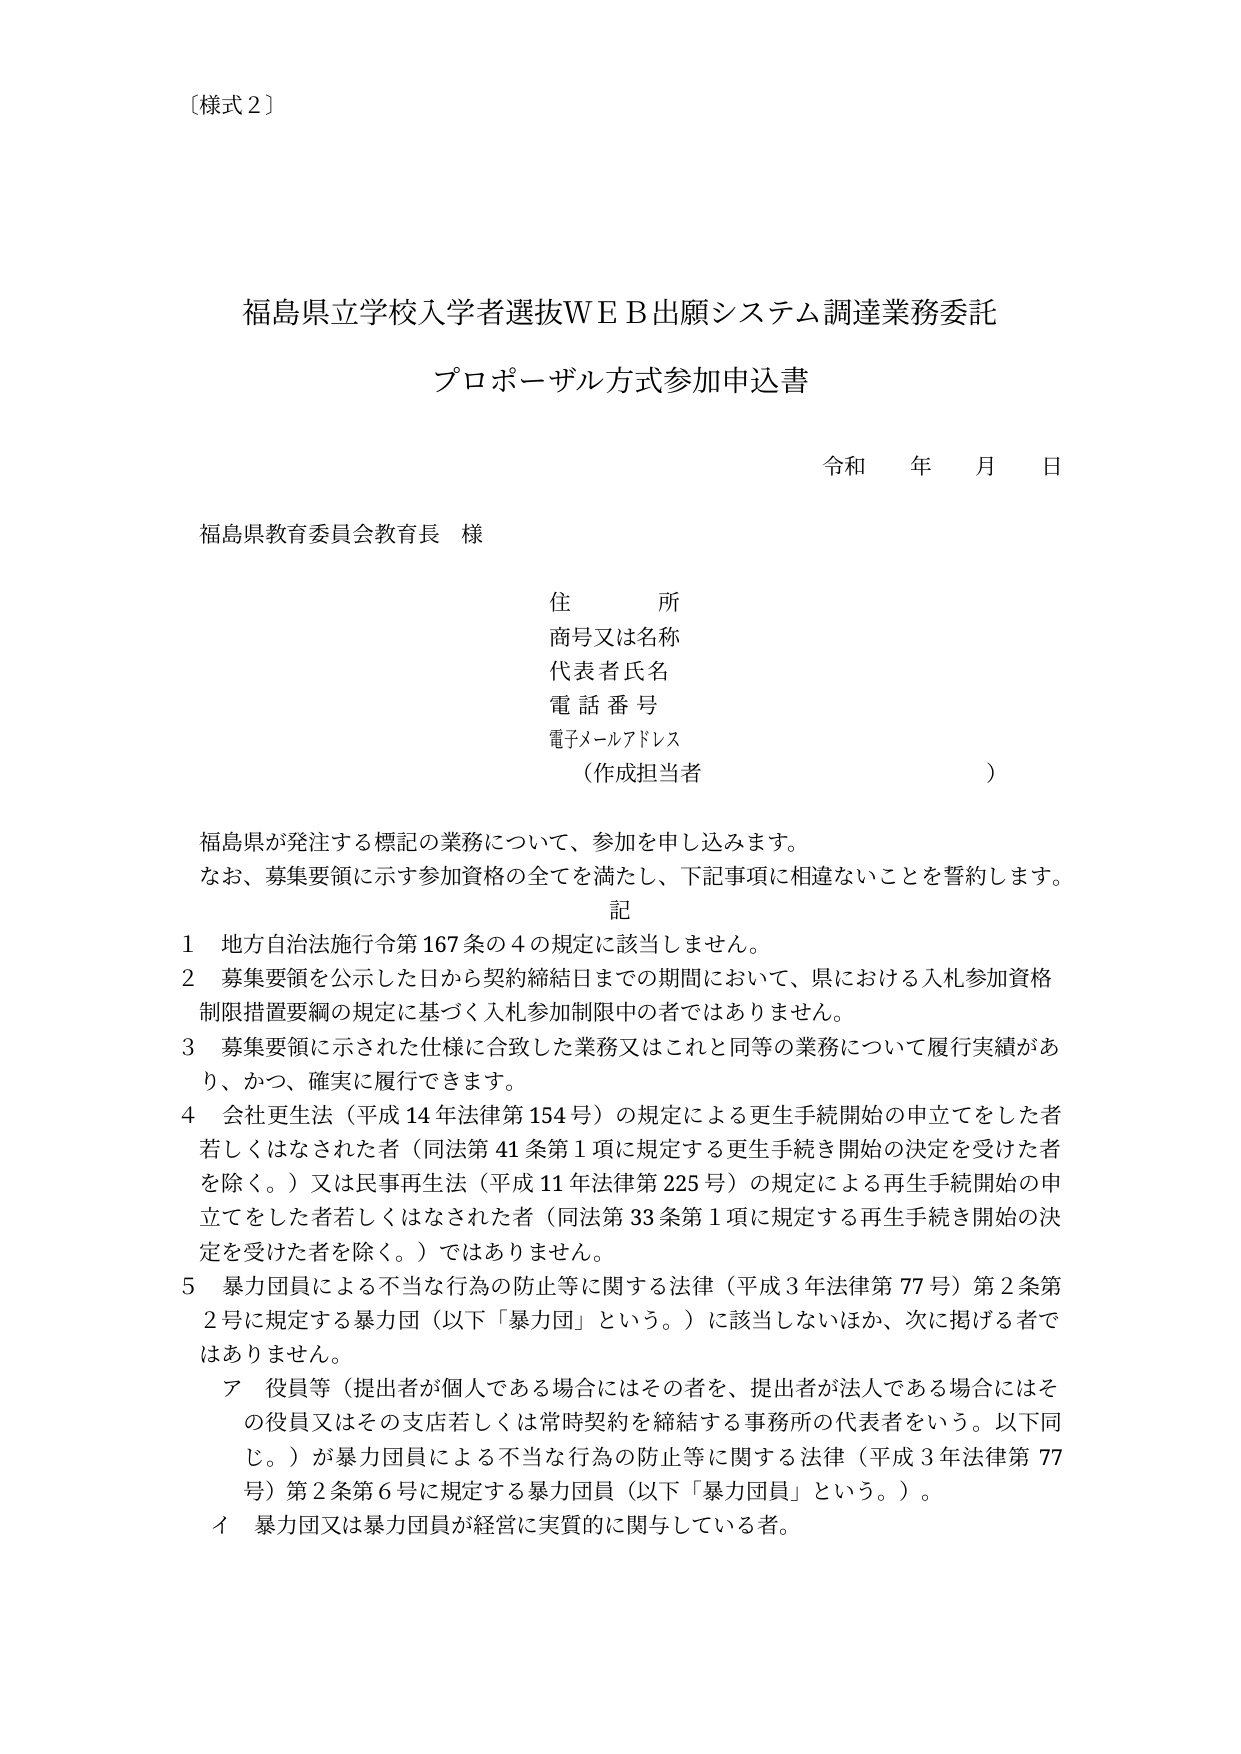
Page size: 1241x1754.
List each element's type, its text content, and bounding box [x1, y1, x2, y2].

text １ 地方自治法施行令第167条の４の規定に該当しません。 [177, 926, 1063, 960]
text 住 所 [549, 584, 1063, 618]
text 電話番号 [549, 687, 1063, 721]
text 福島県立学校入学者選抜ＷＥＢ出願システム調達業務委託 [177, 277, 1063, 345]
text なお、募集要領に示す参加資格の全てを満たし、下記事項に相違ないことを誓約します。 [177, 858, 1063, 892]
text （作成担当者 ） [549, 755, 1063, 789]
text ２ 募集要領を公示した日から契約締結日までの期間において、県における入札参加資格制限措置要綱の規定に基づく入札参加制限中の者ではありません。 [177, 960, 1063, 1028]
text 記 [177, 892, 1063, 926]
text 福島県が発注する標記の業務について、参加を申し込みます。 [177, 823, 1063, 858]
text プロポーザル方式参加申込書 [177, 345, 1063, 413]
text イ 暴力団又は暴力団員が経営に実質的に関与している者。 [177, 1507, 1063, 1541]
text ４ 会社更生法（平成14年法律第154号）の規定による更生手続開始の申立てをした者若しくはなされた者（同法第41条第１項に規定する更生手続き開始の決定を受けた者を除く。）又は民事再生法（平成11年法律第225号）の規定による再生手続開始の申立てをした者若しくはなされた者（同法第33条第１項に規定する再生手続き開始の決定を受けた者を除く。）ではありません。 [177, 1097, 1063, 1268]
text 商号又は名称 [549, 618, 1063, 653]
text ３ 募集要領に示された仕様に合致した業務又はこれと同等の業務について履行実績があり、かつ、確実に履行できます。 [177, 1028, 1063, 1097]
text 電子メールアドレス [549, 721, 1063, 755]
text ５ 暴力団員による不当な行為の防止等に関する法律（平成３年法律第77号）第２条第２号に規定する暴力団（以下「暴力団」という。）に該当しないほか、次に掲げる者ではありません。 [177, 1268, 1063, 1370]
text 令和 年 月 日 [177, 448, 1063, 482]
text 代表者氏名 [549, 653, 1063, 687]
text 福島県教育委員会教育長 様 [177, 516, 1063, 550]
text ア 役員等（提出者が個人である場合にはその者を、提出者が法人である場合にはその役員又はその支店若しくは常時契約を締結する事務所の代表者をいう。以下同じ。）が暴力団員による不当な行為の防止等に関する法律（平成３年法律第77号）第２条第６号に規定する暴力団員（以下「暴力団員」という。）。 [221, 1370, 1063, 1507]
